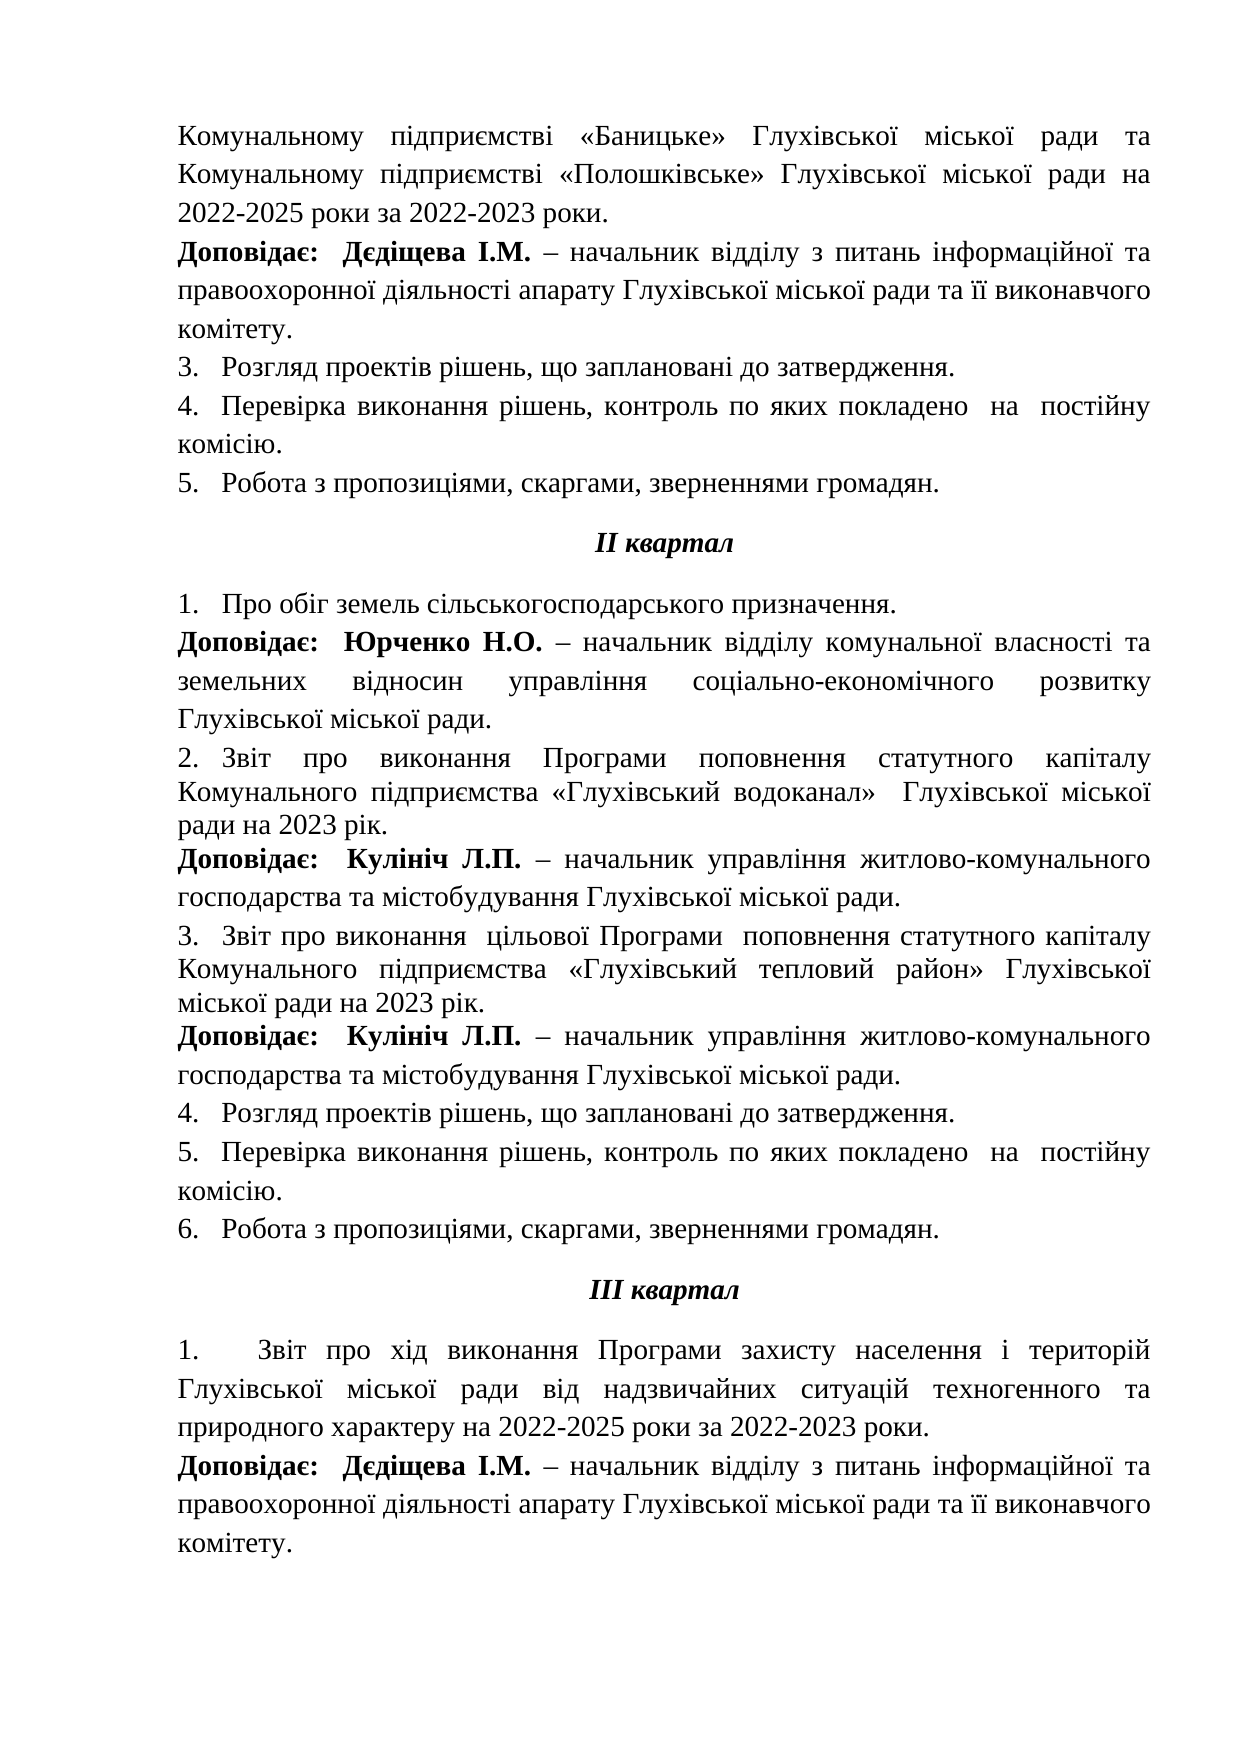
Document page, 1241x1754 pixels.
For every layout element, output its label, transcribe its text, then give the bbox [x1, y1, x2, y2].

list Про обіг земель сільськогосподарського призначення. [177, 586, 1152, 619]
text 3. Розгляд проектів рішень, що заплановані до затвердження. [177, 349, 1152, 383]
text Доповідає: Дєдіщева І.М. – начальник відділу з питань інформаційної та правоохоронної діяльності апарату Глухівської міської ради та її виконавчого комітету. [177, 1448, 1152, 1558]
text 4. Розгляд проектів рішень, що заплановані до затвердження. [177, 1096, 1152, 1129]
text II квартал [177, 526, 1152, 559]
text III квартал [177, 1272, 1152, 1305]
text Доповідає: Дєдіщева І.М. – начальник відділу з питань інформаційної та правоохоронної діяльності апарату Глухівської міської ради та її виконавчого комітету. [177, 234, 1152, 344]
text 5. Робота з пропозиціями, скаргами, зверненнями громадян. [177, 465, 1152, 498]
text Доповідає: Юрченко Н.О. – начальник відділу комунальної власності та земельних відносин управління соціально-економічного розвитку Глухівської міської ради. [177, 624, 1152, 735]
list Звіт про виконання Програми поповнення статутного капіталу Комунального підприємства «Глухівський водоканал» Глухівської міської ради на 2023 рік. [177, 740, 1152, 841]
text 5. Перевірка виконання рішень, контроль по яких покладено на постійну комісію. [177, 1134, 1152, 1206]
list Звіт про виконання цільової Програми поповнення статутного капіталу Комунального підприємства «Глухівський тепловий район» Глухівської міської ради на 2023 рік. [177, 918, 1152, 1018]
text Доповідає: Кулініч Л.П. – начальник управління житлово-комунального господарства та містобудування Глухівської міської ради. [177, 1018, 1152, 1091]
text 1. Звіт про хід виконання Програми захисту населення і територій Глухівської міської ради від надзвичайних ситуацій техногенного та природного характеру на 2022-2025 роки за 2022-2023 роки. [177, 1332, 1152, 1443]
text Доповідає: Кулініч Л.П. – начальник управління житлово-комунального господарства та містобудування Глухівської міської ради. [177, 841, 1152, 913]
text 4. Перевірка виконання рішень, контроль по яких покладено на постійну комісію. [177, 388, 1152, 460]
text 6. Робота з пропозиціями, скаргами, зверненнями громадян. [177, 1211, 1152, 1245]
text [177, 118, 1152, 229]
